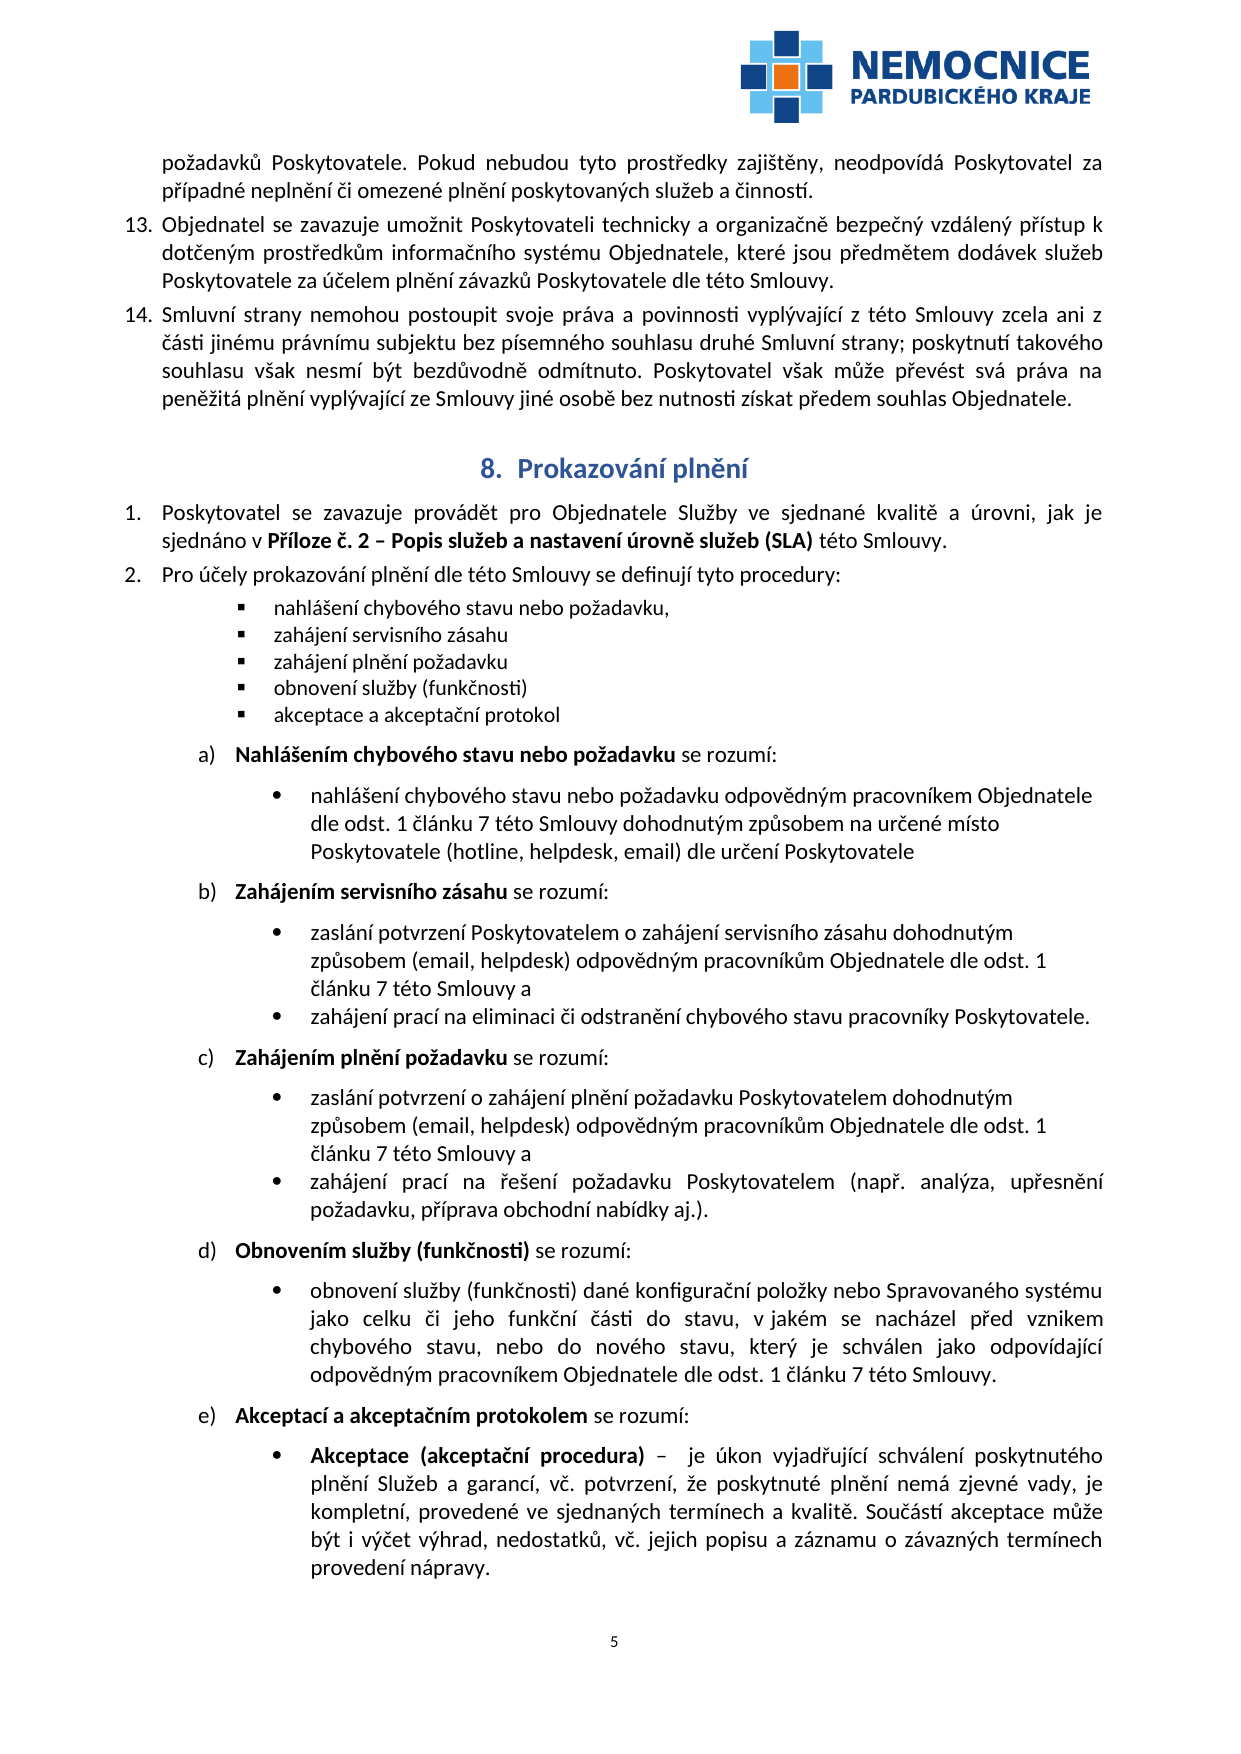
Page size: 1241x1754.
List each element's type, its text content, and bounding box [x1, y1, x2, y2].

list obnovení služby (funkčnosti) [236, 674, 1104, 701]
list Zahájením servisního zásahu se rozumí: [198, 877, 1104, 906]
picture [739, 30, 1090, 124]
list Akceptace (akceptační procedura) – je úkon vyjadřující schválení poskytnutého plnění Služeb a garancí, vč. potvrzení, že poskytnuté plnění nemá zjevné vady, je kompletní, provedené ve sjednaných termínech a kvalitě. Součástí akceptace může být i výčet výhrad, nedostatků, vč. jejich popisu a záznamu o závazných termínech provedení nápravy. [273, 1441, 1104, 1581]
list Objednatel se zavazuje umožnit Poskytovateli technicky a organizačně bezpečný vzdálený přístup k dotčeným prostředkům informačního systému Objednatele, které jsou předmětem dodávek služeb Poskytovatele za účelem plnění závazků Poskytovatele dle této Smlouvy. [124, 210, 1104, 294]
subtitle Prokazování plnění [124, 450, 1104, 486]
list Smluvní strany nemohou postoupit svoje práva a povinnosti vyplývající z této Smlouvy zcela ani z části jinému právnímu subjektu bez písemného souhlasu druhé Smluvní strany; poskytnutí takového souhlasu však nesmí být bezdůvodně odmítnuto. Poskytovatel však může převést svá práva na peněžitá plnění vyplývající ze Smlouvy jiné osobě bez nutnosti získat předem souhlas Objednatele. [124, 300, 1104, 412]
list Nahlášením chybového stavu nebo požadavku se rozumí: [198, 740, 1104, 768]
list nahlášení chybového stavu nebo požadavku, [236, 594, 1104, 621]
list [124, 148, 1104, 204]
list Akceptací a akceptačním protokolem se rozumí: [198, 1401, 1104, 1429]
list zaslání potvrzení o zahájení plnění požadavku Poskytovatelem dohodnutým způsobem (email, helpdesk) odpovědným pracovníkům Objednatele dle odst. 1 článku 7 této Smlouvy a [273, 1083, 1104, 1167]
list akceptace a akceptační protokol [236, 701, 1104, 728]
list nahlášení chybového stavu nebo požadavku odpovědným pracovníkem Objednatele dle odst. 1 článku 7 této Smlouvy dohodnutým způsobem na určené místo Poskytovatele (hotline, helpdesk, email) dle určení Poskytovatele [273, 781, 1104, 865]
list zahájení plnění požadavku [236, 648, 1104, 674]
list zaslání potvrzení Poskytovatelem o zahájení servisního zásahu dohodnutým způsobem (email, helpdesk) odpovědným pracovníkům Objednatele dle odst. 1 článku 7 této Smlouvy a [273, 918, 1104, 1002]
list zahájení prací na eliminaci či odstranění chybového stavu pracovníky Poskytovatele. [273, 1002, 1104, 1030]
list Poskytovatel se zavazuje provádět pro Objednatele Služby ve sjednané kvalitě a úrovni, jak je sjednáno v Příloze č. 2 – Popis služeb a nastavení úrovně služeb (SLA) této Smlouvy. [124, 498, 1104, 554]
list Obnovením služby (funkčnosti) se rozumí: [198, 1236, 1104, 1264]
list obnovení služby (funkčnosti) dané konfigurační položky nebo Spravovaného systému jako celku či jeho funkční části do stavu, v jakém se nacházel před vznikem chybového stavu, nebo do nového stavu, který je schválen jako odpovídající odpovědným pracovníkem Objednatele dle odst. 1 článku 7 této Smlouvy. [273, 1276, 1104, 1388]
list zahájení servisního zásahu [236, 621, 1104, 648]
list Pro účely prokazování plnění dle této Smlouvy se definují tyto procedury: [124, 560, 1104, 588]
list zahájení prací na řešení požadavku Poskytovatelem (např. analýza, upřesnění požadavku, příprava obchodní nabídky aj.). [273, 1167, 1104, 1223]
list Zahájením plnění požadavku se rozumí: [198, 1043, 1104, 1071]
